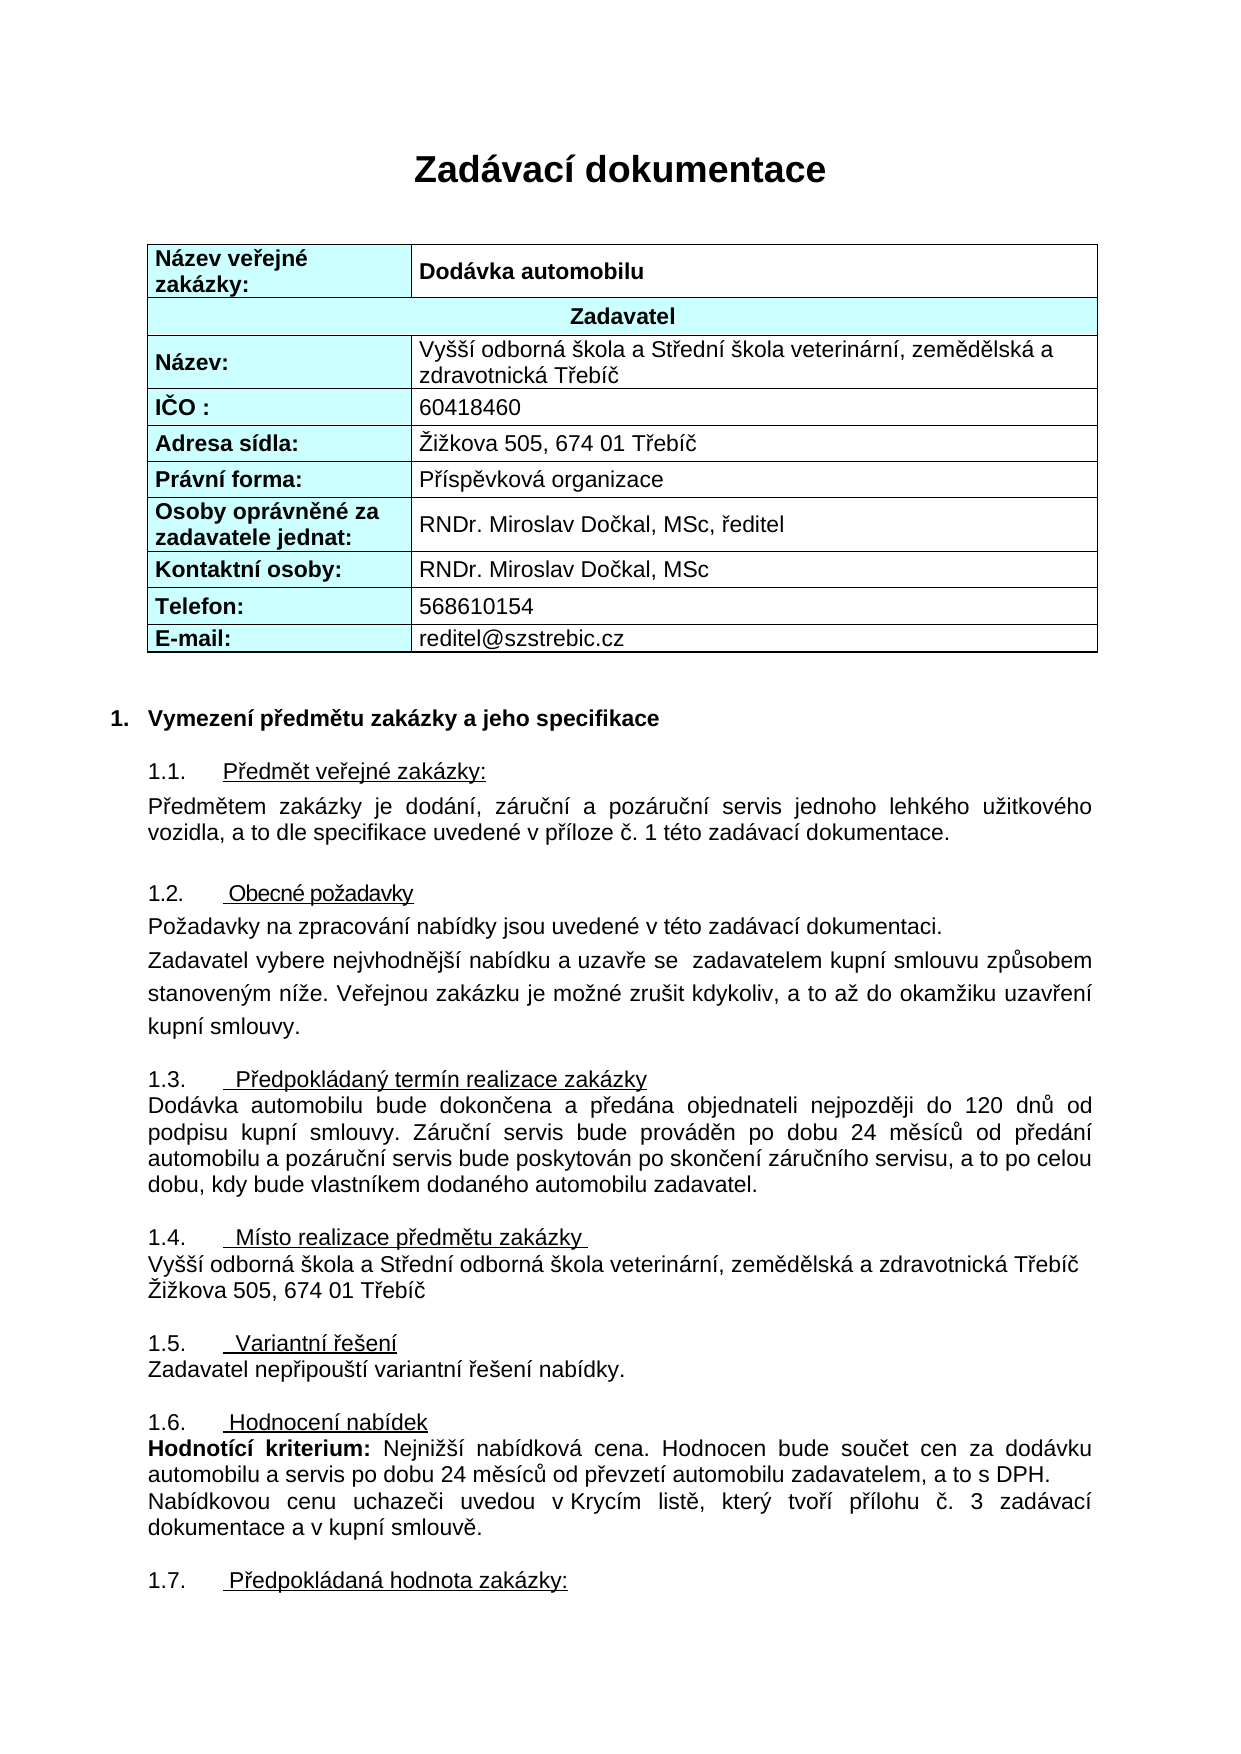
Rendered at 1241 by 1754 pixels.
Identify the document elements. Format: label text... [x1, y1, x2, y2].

table_cell Vyšší odborná škola a Střední škola veterinární, zemědělská a zdravotnická Třebíč [412, 336, 1097, 388]
list Předpokládaná hodnota zakázky: [148, 1567, 1093, 1593]
table_cell RNDr. Miroslav Dočkal, MSc [412, 552, 1097, 587]
table_cell E-mail: [148, 625, 411, 651]
table_cell reditel@szstrebic.cz [412, 625, 1097, 651]
text Požadavky na zpracování nabídky jsou uvedené v této zadávací dokumentaci. [148, 906, 1093, 940]
list Hodnocení nabídek [148, 1409, 1093, 1435]
subtitle Žižkova 505, 674 01 Třebíč [148, 1277, 1093, 1303]
table_header Název veřejné zakázky: [148, 245, 411, 297]
table_cell Osoby oprávněné za zadavatele jednat: [148, 498, 411, 551]
text Zadávací dokumentace [148, 148, 1093, 191]
table_cell Telefon: [148, 588, 411, 624]
table_cell Příspěvková organizace [412, 462, 1097, 497]
text Předmětem zakázky je dodání, záruční a pozáruční servis jednoho lehkého užitkového vozidla, a to dle specifikace uvedené v příloze č. 1 této zadávací dokumentace. [148, 793, 1093, 845]
table_cell Právní forma: [148, 462, 411, 497]
table_header Dodávka automobilu [412, 245, 1097, 297]
subtitle Předpokládaný termín realizace zakázky [148, 1066, 1093, 1092]
subtitle 1. Vymezení předmětu zakázky a jeho specifikace [110, 705, 1093, 732]
text Zadavatel vybere nejvhodnější nabídku a uzavře se zadavatelem kupní smlouvu způsobem stanoveným níže. Veřejnou zakázku je možné zrušit kdykoliv, a to až do okamžiku uzavření kupní smlouvy. [148, 940, 1093, 1040]
text Nabídkovou cenu uchazeči uvedou v Krycím listě, který tvoří přílohu č. 3 zadávací dokumentace a v kupní smlouvě. [148, 1488, 1093, 1540]
table_cell IČO : [148, 389, 411, 424]
text Vyšší odborná škola a Střední odborná škola veterinární, zemědělská a zdravotnická Třebíč [148, 1251, 1093, 1277]
table_cell Kontaktní osoby: [148, 552, 411, 587]
text Hodnotící kriterium: Nejnižší nabídková cena. Hodnocen bude součet cen za dodávku automobilu a servis po dobu 24 měsíců od převzetí automobilu zadavatelem, a to s DPH. [148, 1435, 1093, 1488]
table_cell Název: [148, 336, 411, 388]
subtitle Variantní řešení [148, 1329, 1093, 1356]
table_cell Adresa sídla: [148, 426, 411, 461]
table_cell RNDr. Miroslav Dočkal, MSc, ředitel [412, 498, 1097, 551]
list Předmět veřejné zakázky: [148, 758, 1093, 784]
text Dodávka automobilu bude dokončena a předána objednateli nejpozději do 120 dnů od podpisu kupní smlouvy. Záruční servis bude prováděn po dobu 24 měsíců od předání automobilu a pozáruční servis bude poskytován po skončení záručního servisu, a to po celou dobu, kdy bude vlastníkem dodaného automobilu zadavatel. [148, 1092, 1093, 1198]
table_cell Zadavatel [148, 298, 1097, 334]
table_cell 60418460 [412, 389, 1097, 424]
table_cell 568610154 [412, 588, 1097, 624]
text Zadavatel nepřipouští variantní řešení nabídky. [148, 1356, 1093, 1382]
table_cell Žižkova 505, 674 01 Třebíč [412, 426, 1097, 461]
list Obecné požadavky [148, 880, 1093, 906]
subtitle Místo realizace předmětu zakázky [148, 1224, 1093, 1251]
